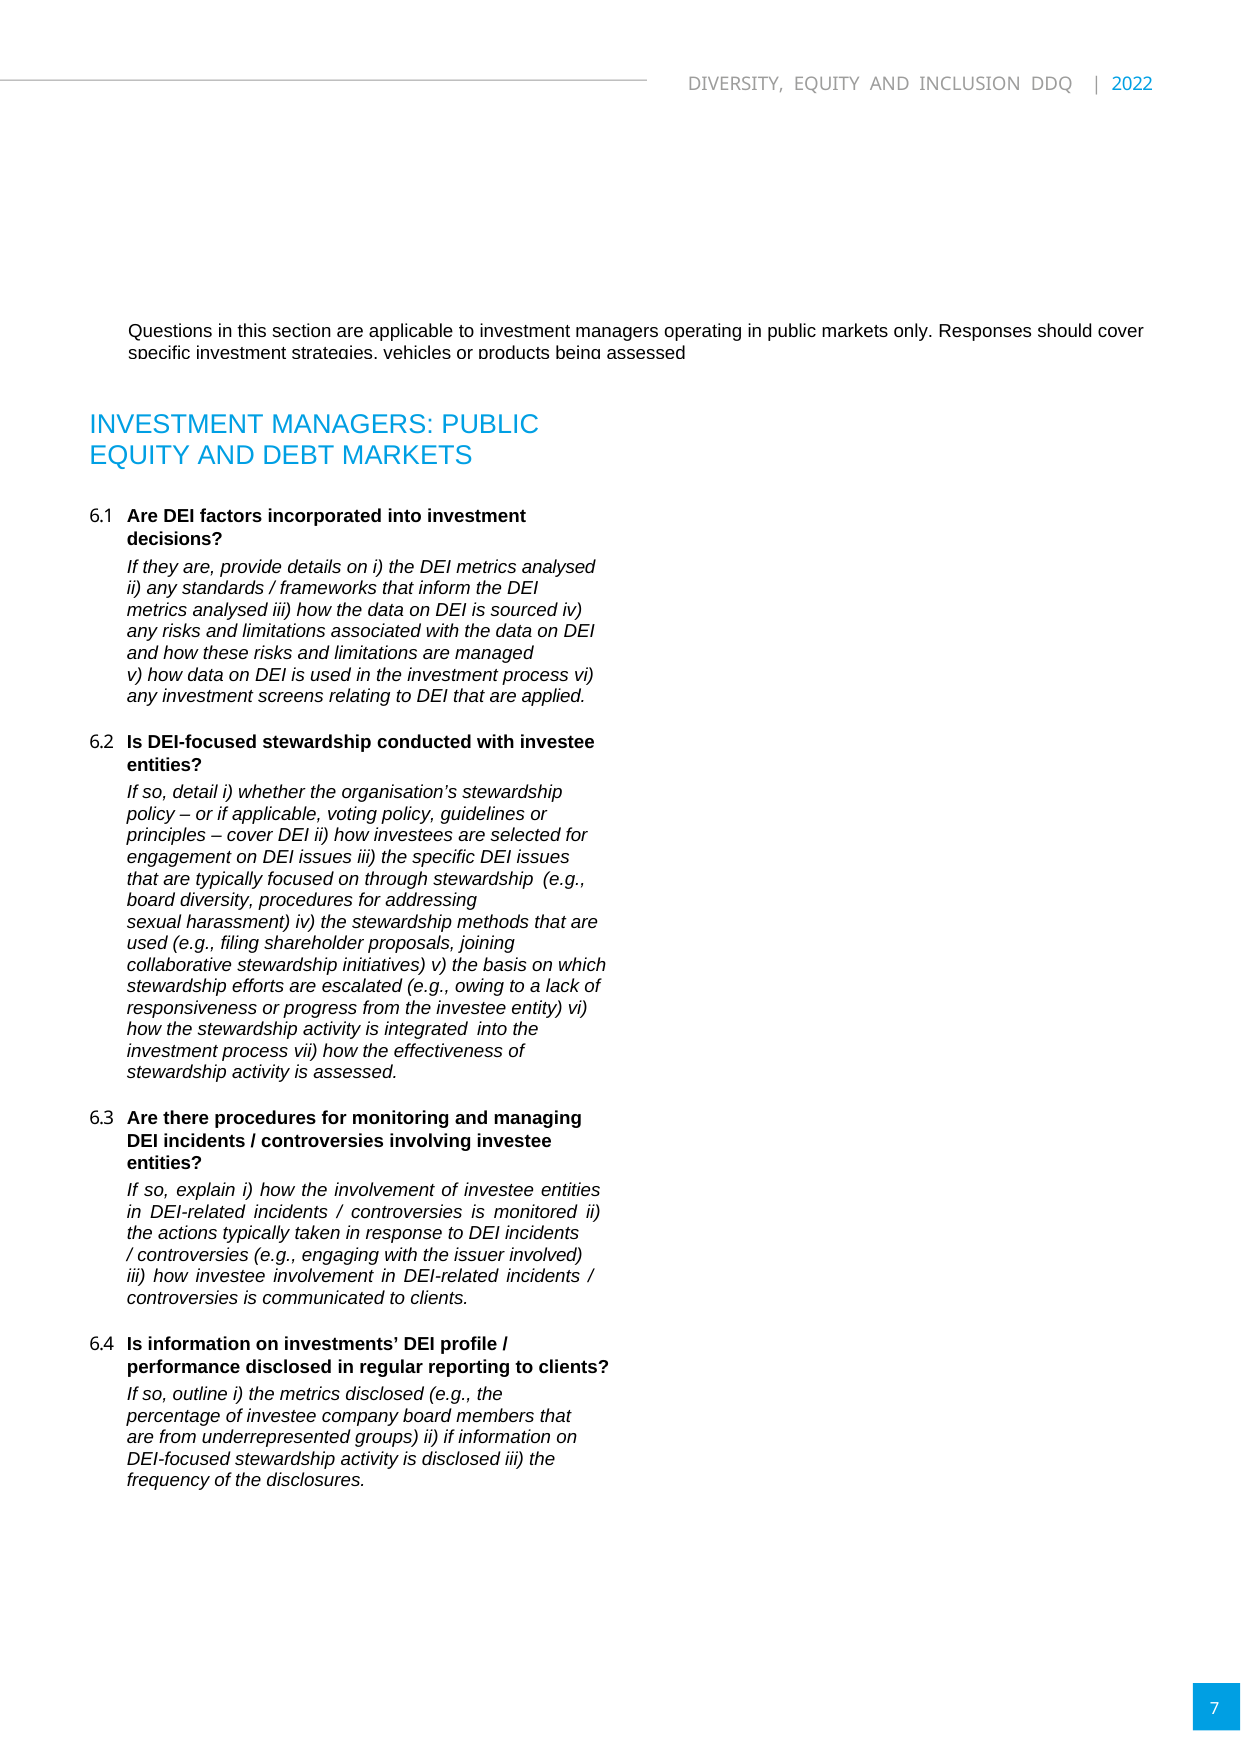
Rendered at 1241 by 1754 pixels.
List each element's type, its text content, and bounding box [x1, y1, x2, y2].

text If so, outline i) the metrics disclosed (e.g., the percentage of investee company board members that are from underrepresented groups) ii) if information on DEI-focused stewardship activity is disclosed iii) the frequency of the disclosures. [127, 1383, 598, 1491]
list Is DEI-focused stewardship conducted with investee entities? [89, 728, 597, 775]
text v) how data on DEI is used in the investment process vi) any investment screens relating to DEI that are applied. [127, 663, 616, 706]
text sexual harassment) iv) the stewardship methods that are used (e.g., filing shareholder proposals, joining collaborative stewardship initiatives) v) the basis on which stewardship efforts are escalated (e.g., owing to a lack of responsiveness or progress from the investee entity) vi) how the stewardship activity is integrated into the investment process vii) how the effectiveness of stewardship activity is assessed. [127, 910, 609, 1083]
text If so, detail i) whether the organisation’s stewardship policy – or if applicable, voting policy, guidelines or principles – cover DEI ii) how investees are selected for engagement on DEI issues iii) the specific DEI issues that are typically focused on through stewardship (e.g., board diversity, procedures for addressing [127, 781, 598, 910]
text If so, explain i) how the involvement of investee entities in DEI-related incidents / controversies is monitored ii) the actions typically taken in response to DEI incidents [127, 1179, 600, 1244]
list Are there procedures for monitoring and managing DEI incidents / controversies involving investee entities? [89, 1104, 585, 1173]
text ii) any standards / frameworks that inform the DEI metrics analysed iii) how the data on DEI is sourced iv) any risks and limitations associated with the data on DEI and how these risks and limitations are managed [127, 577, 598, 663]
text If they are, provide details on i) the DEI metrics analysed [127, 556, 1182, 577]
list Are DEI factors incorporated into investment decisions? [89, 502, 532, 549]
subtitle INVESTMENT MANAGERS: PUBLIC EQUITY AND DEBT MARKETS [89, 408, 616, 470]
text iii) how investee involvement in DEI-related incidents / controversies is communicated to clients. [127, 1265, 593, 1308]
list Is information on investments’ DEI profile / performance disclosed in regular reporting to clients? [89, 1330, 611, 1377]
text / controversies (e.g., engaging with the issuer involved) [127, 1244, 1182, 1265]
